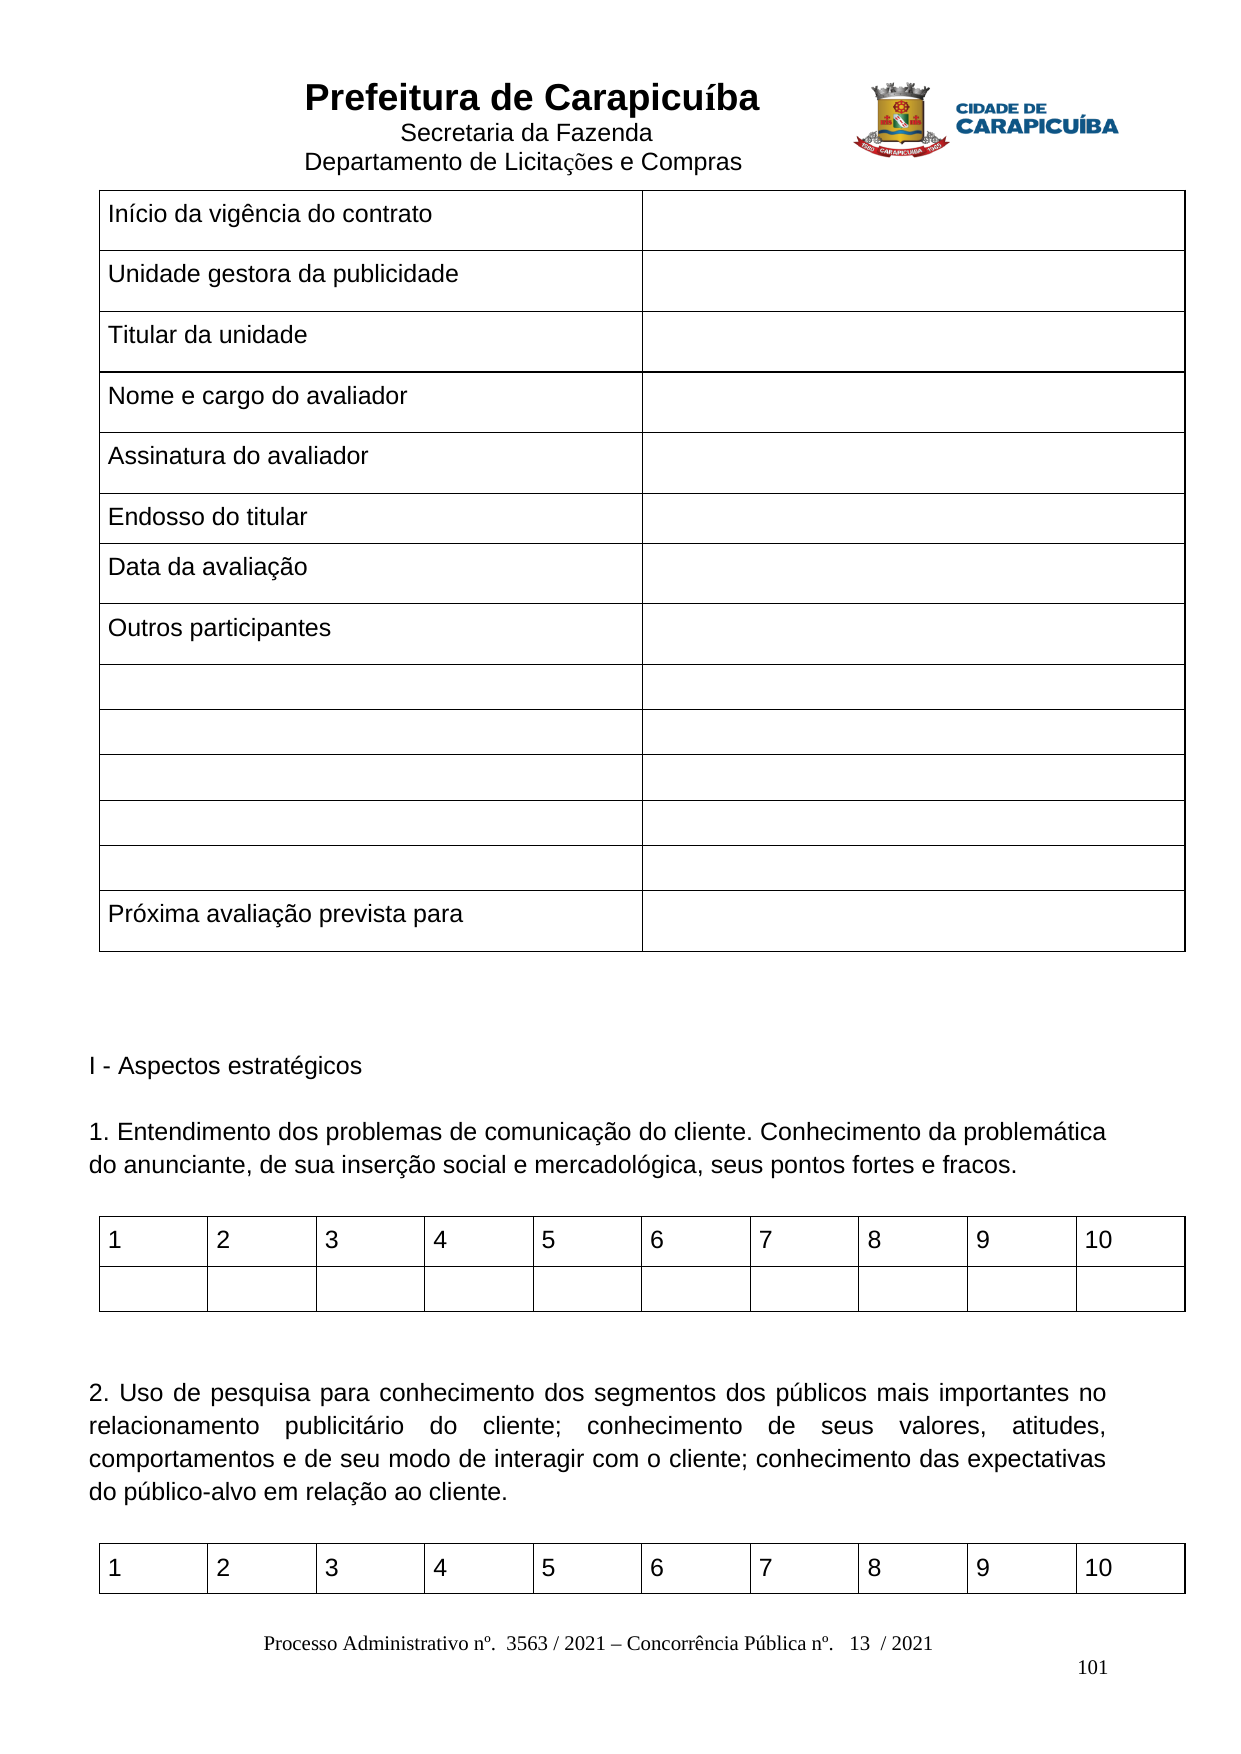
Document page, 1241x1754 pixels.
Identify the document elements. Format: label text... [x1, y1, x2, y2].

table_header 1 [100, 1544, 207, 1593]
table_header 7 [751, 1544, 858, 1593]
table_cell [643, 846, 1184, 890]
text 2. Uso de pesquisa para conhecimento dos segmentos dos públicos mais importantes no relacionamento publicitário do cliente; conhecimento de seus valores, atitudes, comportamentos e de seu modo de interagir com o cliente; conhecimento das expectativas do público-alvo em relação ao cliente. [89, 1378, 1108, 1506]
table_header 4 [425, 1217, 533, 1266]
table_cell Início da vigência do contrato [100, 191, 642, 250]
table_cell Outros participantes [100, 604, 642, 664]
table_cell Próxima avaliação prevista para [100, 891, 642, 951]
table_cell Assinatura do avaliador [100, 433, 642, 493]
table_cell [643, 604, 1184, 664]
table_cell [643, 251, 1184, 311]
table_cell [643, 373, 1184, 432]
table_cell [643, 494, 1184, 543]
table_cell Unidade gestora da publicidade [100, 251, 642, 311]
text I - Aspectos estratégicos [89, 1051, 1108, 1079]
table_header 10 [1077, 1544, 1184, 1593]
table_header 5 [534, 1217, 641, 1266]
table_cell [643, 891, 1184, 951]
table_header 4 [425, 1544, 533, 1593]
table_cell [751, 1267, 858, 1311]
table_cell [100, 801, 642, 845]
table_header 2 [208, 1544, 316, 1593]
table_cell [642, 1267, 750, 1311]
table_cell [643, 312, 1184, 371]
table_cell [643, 801, 1184, 845]
table_cell [100, 1267, 207, 1311]
table_header 6 [642, 1544, 750, 1593]
picture [853, 62, 1123, 183]
table_cell [643, 710, 1184, 754]
table_header 8 [859, 1217, 967, 1266]
table_header 5 [534, 1544, 641, 1593]
table_cell [100, 710, 642, 754]
table_cell Titular da unidade [100, 312, 642, 371]
table_cell [859, 1267, 967, 1311]
table_cell [100, 846, 642, 890]
table_cell [100, 755, 642, 799]
table_cell [1077, 1267, 1184, 1311]
table_cell [643, 755, 1184, 799]
table_cell Endosso do titular [100, 494, 642, 543]
table_cell [534, 1267, 641, 1311]
table_header 9 [968, 1544, 1076, 1593]
table_header 3 [317, 1217, 424, 1266]
table_header 1 [100, 1217, 207, 1266]
table_header 2 [208, 1217, 316, 1266]
table_cell [425, 1267, 533, 1311]
table_header 9 [968, 1217, 1076, 1266]
table_cell [208, 1267, 316, 1311]
table_cell [968, 1267, 1076, 1311]
table_cell [643, 191, 1184, 250]
text 1. Entendimento dos problemas de comunicação do cliente. Conhecimento da problemática do anunciante, de sua inserção social e mercadológica, seus pontos fortes e fracos. [89, 1117, 1108, 1178]
table_cell [317, 1267, 424, 1311]
table_header 7 [751, 1217, 858, 1266]
table_cell [100, 665, 642, 709]
table_cell [643, 665, 1184, 709]
table_cell Nome e cargo do avaliador [100, 373, 642, 432]
table_header 3 [317, 1544, 424, 1593]
table_header 10 [1077, 1217, 1184, 1266]
table_header 6 [642, 1217, 750, 1266]
table_cell [643, 544, 1184, 603]
table_cell Data da avaliação [100, 544, 642, 603]
table_header 8 [859, 1544, 967, 1593]
table_cell [643, 433, 1184, 493]
